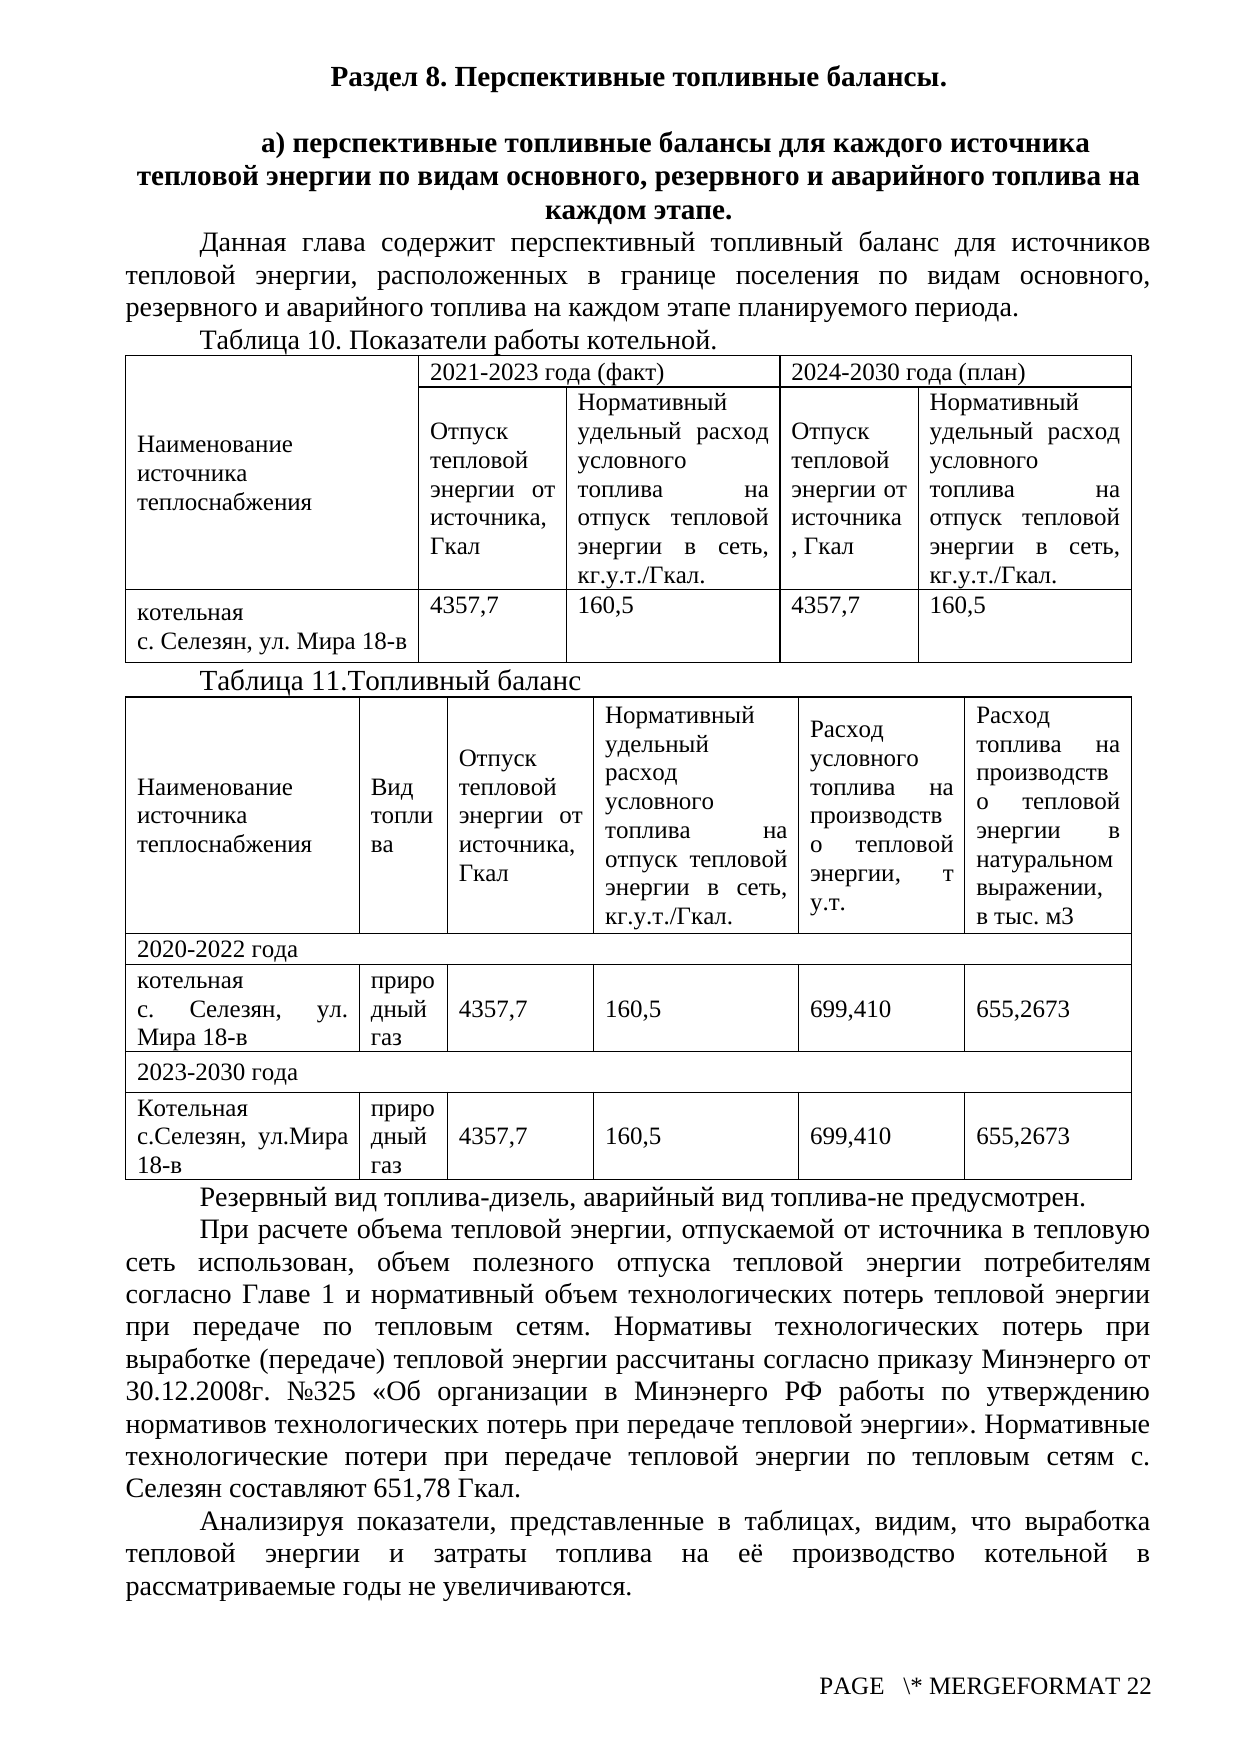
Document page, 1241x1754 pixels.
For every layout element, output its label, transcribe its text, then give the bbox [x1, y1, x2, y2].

table_cell Отпуск тепловой энергии от источника, Гкал [781, 388, 918, 589]
table_cell 699,410 [799, 965, 964, 1051]
table_header Наименование источника теплоснабжения [126, 356, 418, 589]
table_cell Отпуск тепловой энергии от источника, Гкал [419, 388, 566, 589]
text При расчете объема тепловой энергии, отпускаемой от источника в тепловую сеть использован, объем полезного отпуска тепловой энергии потребителям согласно Главе 1 и нормативный объем технологических потерь тепловой энергии при передаче по тепловым сетям. Нормативы технологических потерь при выработке (передаче) тепловой энергии рассчитаны согласно приказу Минэнерго от 30.12.2008г. №325 «Об организации в Минэнерго РФ работы по утверждению нормативов технологических потерь при передаче тепловой энергии». Нормативные технологические потери при передаче тепловой энергии по тепловым сетям с. Селезян составляют 651,78 Гкал. [125, 1212, 1152, 1504]
table_cell Котельная с.Селезян, ул.Мира 18-в [126, 1093, 359, 1179]
table_cell 4357,7 [419, 590, 566, 662]
table_cell 4357,7 [448, 1093, 593, 1179]
table_header Нормативный удельный расход условного топлива на отпуск тепловой энергии в сеть, кг.у.т./Гкал. [594, 698, 798, 933]
subtitle Раздел 8. Перспективные топливные балансы. [125, 59, 1152, 93]
table_cell котельная с. Селезян, ул. Мира 18-в [126, 590, 418, 662]
table_cell 655,2673 [965, 1093, 1131, 1179]
table_cell 655,2673 [965, 965, 1131, 1051]
table_header Вид топлива [360, 698, 447, 933]
table_header 2021-2023 года (факт) [419, 356, 779, 386]
table_header Наименование источника теплоснабжения [126, 698, 359, 933]
table_cell 2023-2030 года [126, 1052, 1131, 1092]
table_cell 160,5 [919, 590, 1131, 662]
text Таблица 11.Топливный баланс [125, 663, 1152, 696]
table_cell 160,5 [594, 1093, 798, 1179]
table_header Расход условного топлива на производство тепловой энергии, т у.т. [799, 698, 964, 933]
table_cell 160,5 [567, 590, 779, 662]
text Анализируя показатели, представленные в таблицах, видим, что выработка тепловой энергии и затраты топлива на её производство котельной в рассматриваемые годы не увеличиваются. [125, 1504, 1152, 1601]
table_header 2024-2030 года (план) [781, 356, 1131, 386]
table_cell 4357,7 [448, 965, 593, 1051]
table_cell 4357,7 [781, 590, 918, 662]
table_header Расход топлива на производство тепловой энергии в натуральном выражении, в тыс. м3 [965, 698, 1131, 933]
text а) перспективные топливные балансы для каждого источника тепловой энергии по видам основного, резервного и аварийного топлива на каждом этапе. [125, 125, 1152, 226]
table_cell природный газ [360, 1093, 447, 1179]
text Резервный вид топлива-дизель, аварийный вид топлива-не предусмотрен. [125, 1180, 1152, 1212]
table_cell Нормативный удельный расход условного топлива на отпуск тепловой энергии в сеть, кг.у.т./Гкал. [919, 388, 1131, 589]
table_cell 160,5 [594, 965, 798, 1051]
table_header Отпуск тепловой энергии от источника, Гкал [448, 698, 593, 933]
text Данная глава содержит перспективный топливный баланс для источников тепловой энергии, расположенных в границе поселения по видам основного, резервного и аварийного топлива на каждом этапе планируемого периода. [125, 226, 1152, 323]
table_cell 699,410 [799, 1093, 964, 1179]
table_cell 2020-2022 года [126, 934, 1131, 964]
table_cell Нормативный удельный расход условного топлива на отпуск тепловой энергии в сеть, кг.у.т./Гкал. [567, 388, 779, 589]
text Таблица 10. Показатели работы котельной. [125, 323, 1152, 355]
table_cell котельная с. Селезян, ул. Мира 18-в [126, 965, 359, 1051]
table_cell природный газ [360, 965, 447, 1051]
